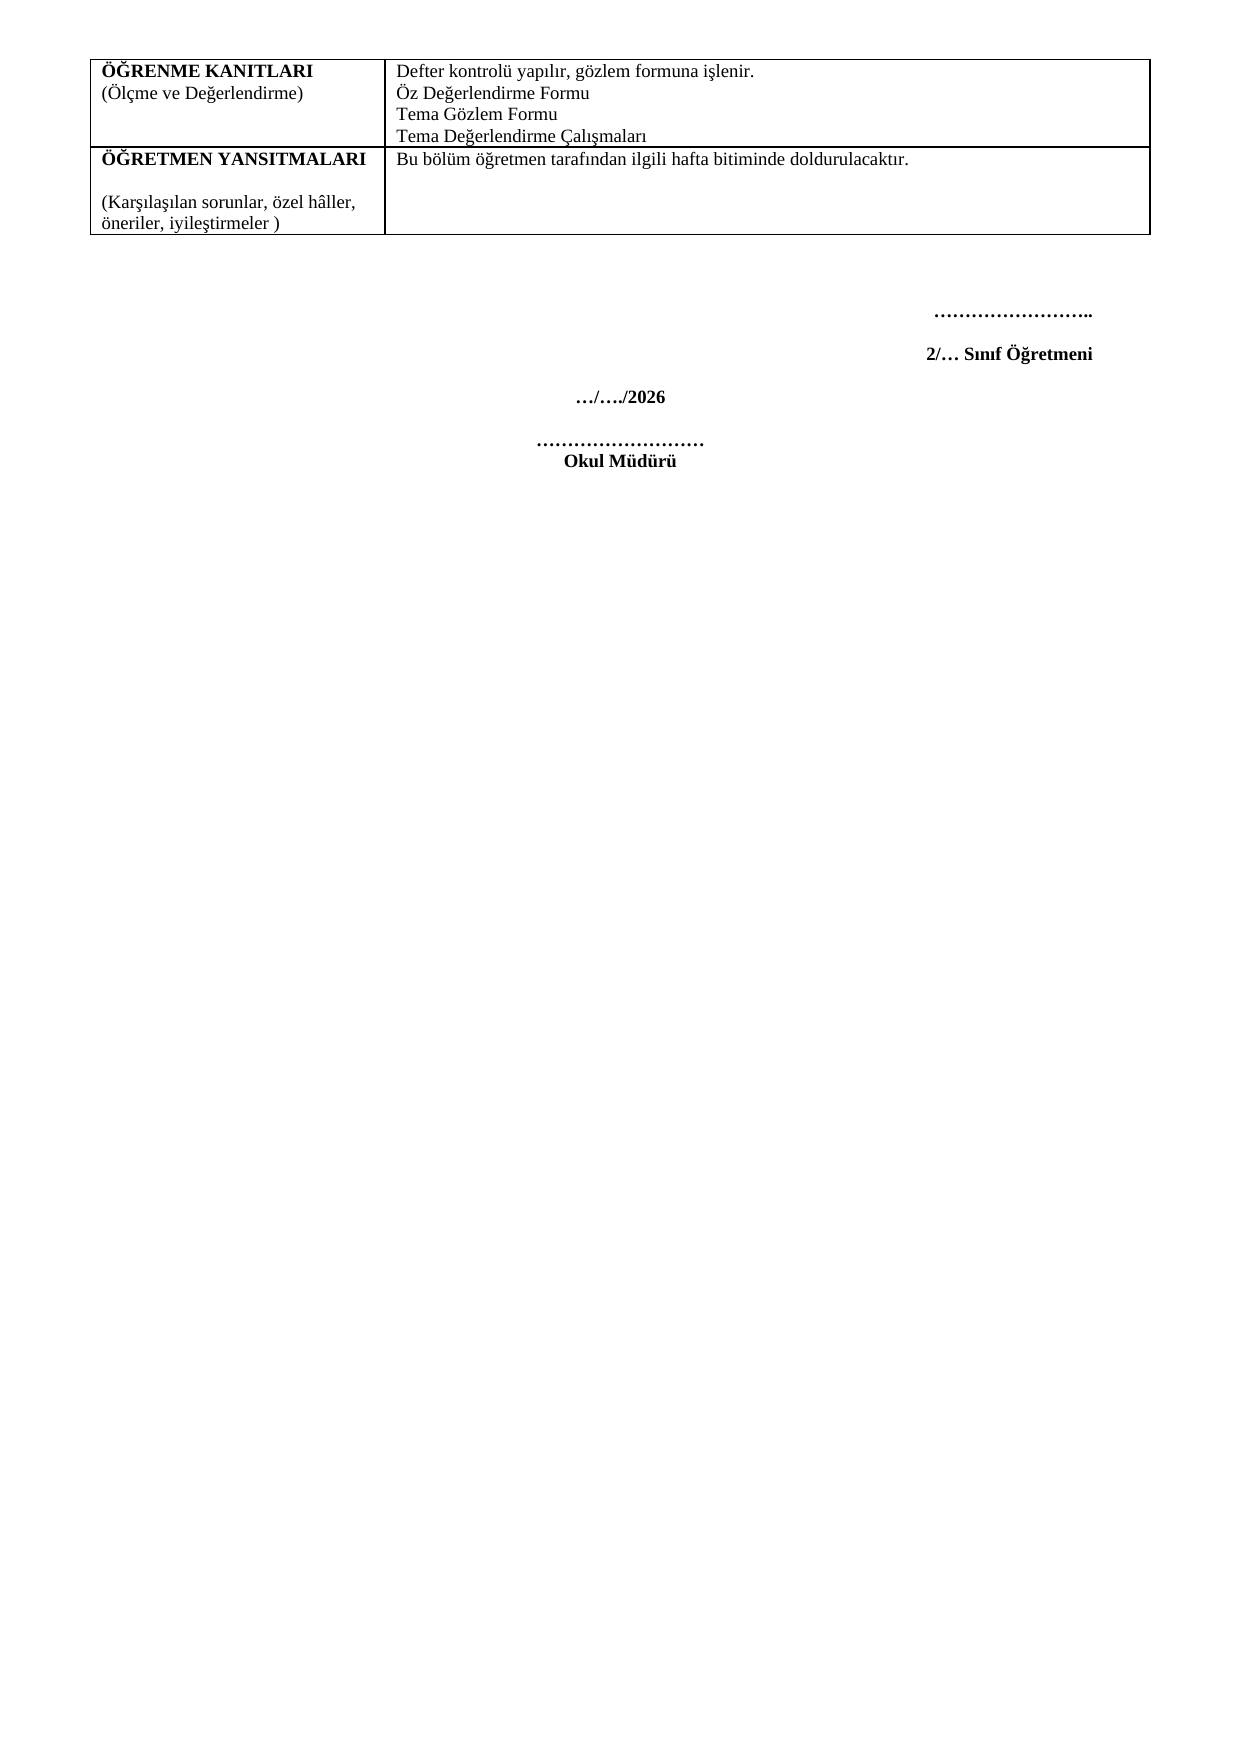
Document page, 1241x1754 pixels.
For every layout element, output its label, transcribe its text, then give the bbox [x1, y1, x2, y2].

text …/…./2026 [148, 386, 1093, 407]
text ……………………… [148, 429, 1093, 450]
table_cell ÖĞRETMEN YANSITMALARI (Karşılaşılan sorunlar, özel hâller, öneriler, iyileştirmeler ) [91, 148, 384, 234]
table_cell Bu bölüm öğretmen tarafından ilgili hafta bitiminde doldurulacaktır. [386, 148, 1149, 234]
text …………………….. [148, 299, 1093, 321]
table_cell Defter kontrolü yapılır, gözlem formuna işlenir. Öz Değerlendirme Formu Tema Gözlem Formu Tema Değerlendirme Çalışmaları [386, 60, 1149, 146]
text Okul Müdürü [148, 450, 1093, 472]
table_cell ÖĞRENME KANITLARI (Ölçme ve Değerlendirme) [91, 60, 384, 146]
text 2/… Sınıf Öğretmeni [148, 343, 1093, 364]
